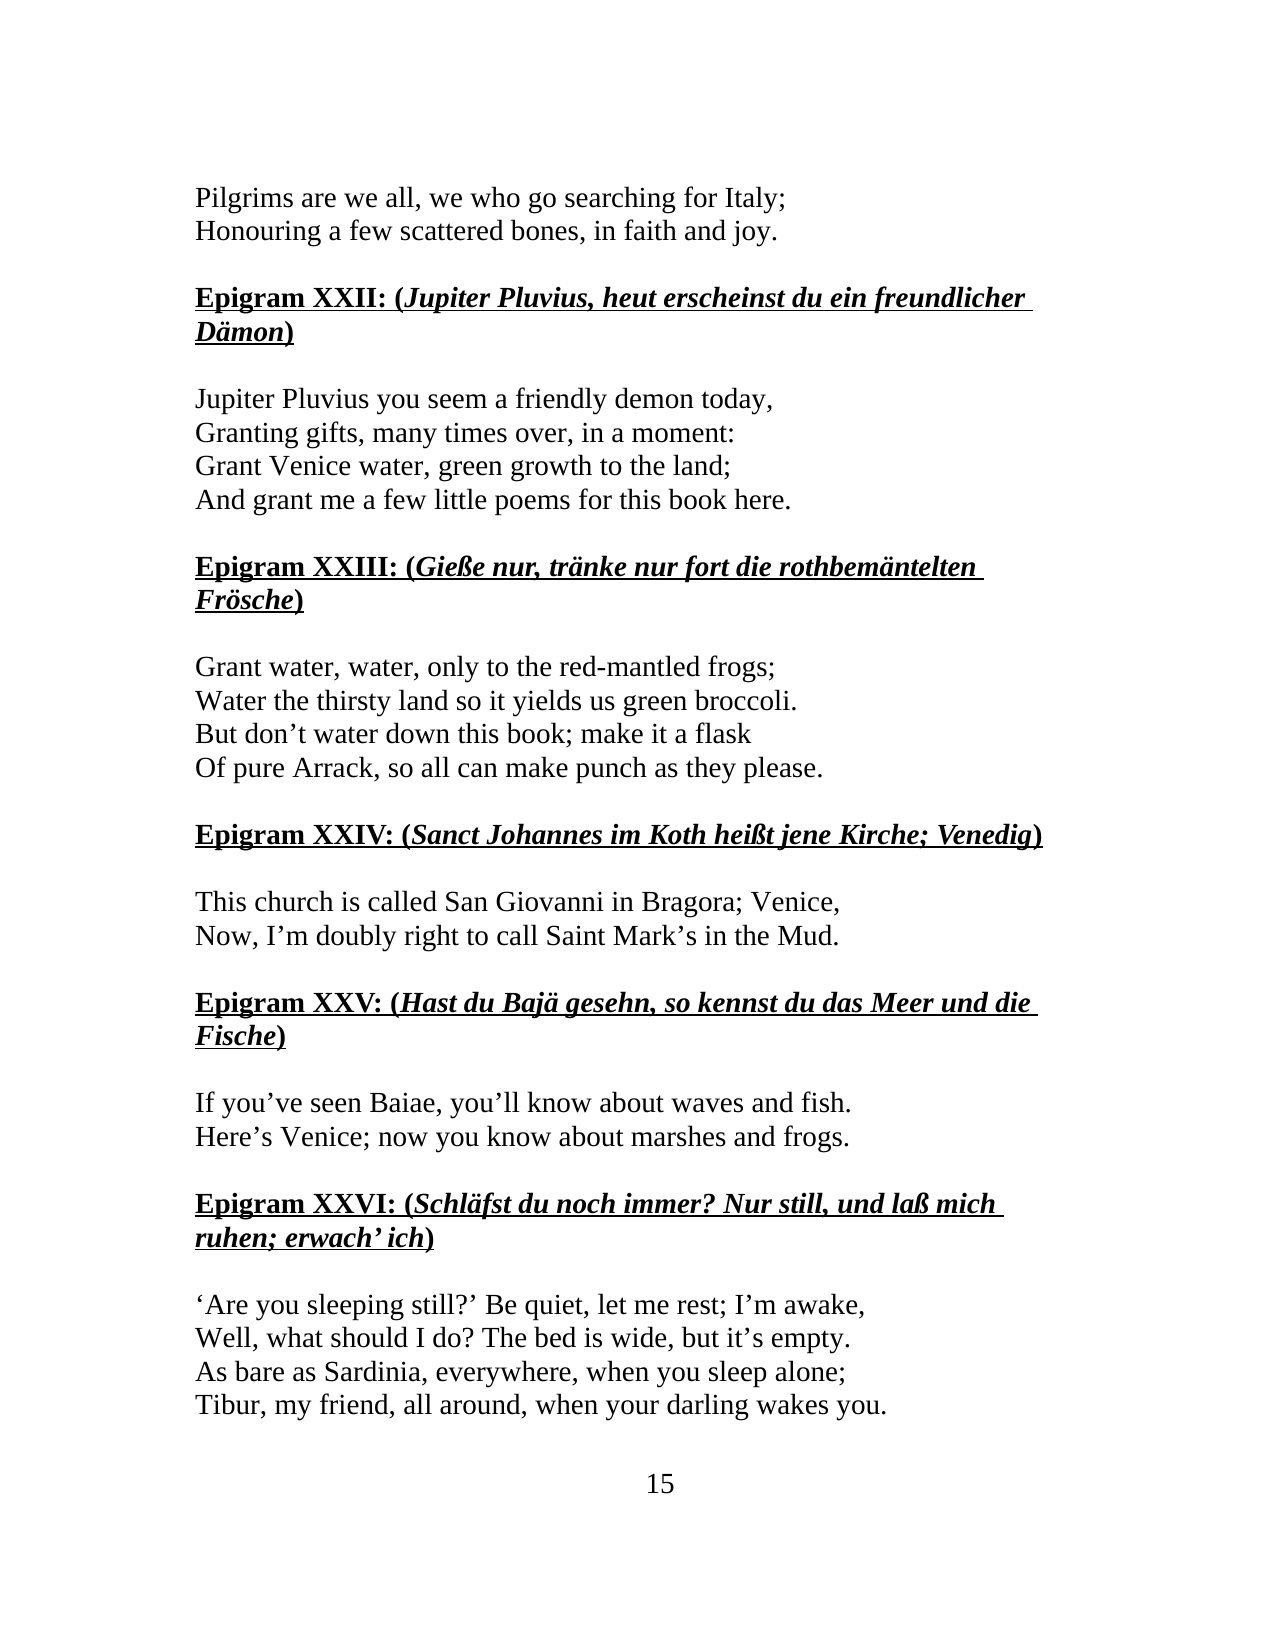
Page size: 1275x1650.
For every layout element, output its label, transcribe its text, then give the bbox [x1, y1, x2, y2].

text Water the thirsty land so it yields us green broccoli. [195, 683, 1080, 717]
text As bare as Sardinia, everywhere, when you sleep alone; [195, 1354, 1080, 1387]
subtitle If you’ve seen Baiae, you’ll know about waves and fish. [195, 1086, 1080, 1119]
text Now, I’m doubly right to call Saint Mark’s in the Mud. [195, 918, 1080, 951]
text Tibur, my friend, all around, when your darling wakes you. [195, 1387, 1080, 1421]
subtitle Grant water, water, only to the red-mantled frogs; [195, 649, 1080, 683]
subtitle This church is called San Giovanni in Bragora; Venice, [195, 884, 1080, 918]
text Granting gifts, many times over, in a moment: [195, 415, 1080, 448]
subtitle ‘Are you sleeping still?’ Be quiet, let me rest; I’m awake, [195, 1287, 1080, 1320]
text Grant Venice water, green growth to the land; [195, 448, 1080, 482]
subtitle Epigram XXVI: (Schläfst du noch immer? Nur still, und laß mich ruhen; erwach’ ich) [195, 1186, 1080, 1253]
subtitle Epigram XXIII: (Gieße nur, tränke nur fort die rothbemäntelten Frösche) [195, 549, 1080, 616]
subtitle Epigram XXV: (Hast du Bajä gesehn, so kennst du das Meer und die Fische) [195, 985, 1080, 1052]
text And grant me a few little poems for this book here. [195, 482, 1080, 515]
text Here’s Venice; now you know about marshes and frogs. [195, 1119, 1080, 1153]
text Of pure Arrack, so all can make punch as they please. [195, 750, 1080, 784]
subtitle Epigram XXIV: (Sanct Johannes im Koth heißt jene Kirche; Venedig) [195, 817, 1080, 851]
text Well, what should I do? The bed is wide, but it’s empty. [195, 1320, 1080, 1354]
subtitle Jupiter Pluvius you seem a friendly demon today, [195, 381, 1080, 415]
text Honouring a few scattered bones, in faith and joy. [195, 213, 1080, 247]
subtitle Epigram XXII: (Jupiter Pluvius, heut erscheinst du ein freundlicher Dämon) [195, 281, 1080, 348]
text But don’t water down this book; make it a flask [195, 717, 1080, 750]
text Pilgrims are we all, we who go searching for Italy; [195, 180, 1080, 213]
